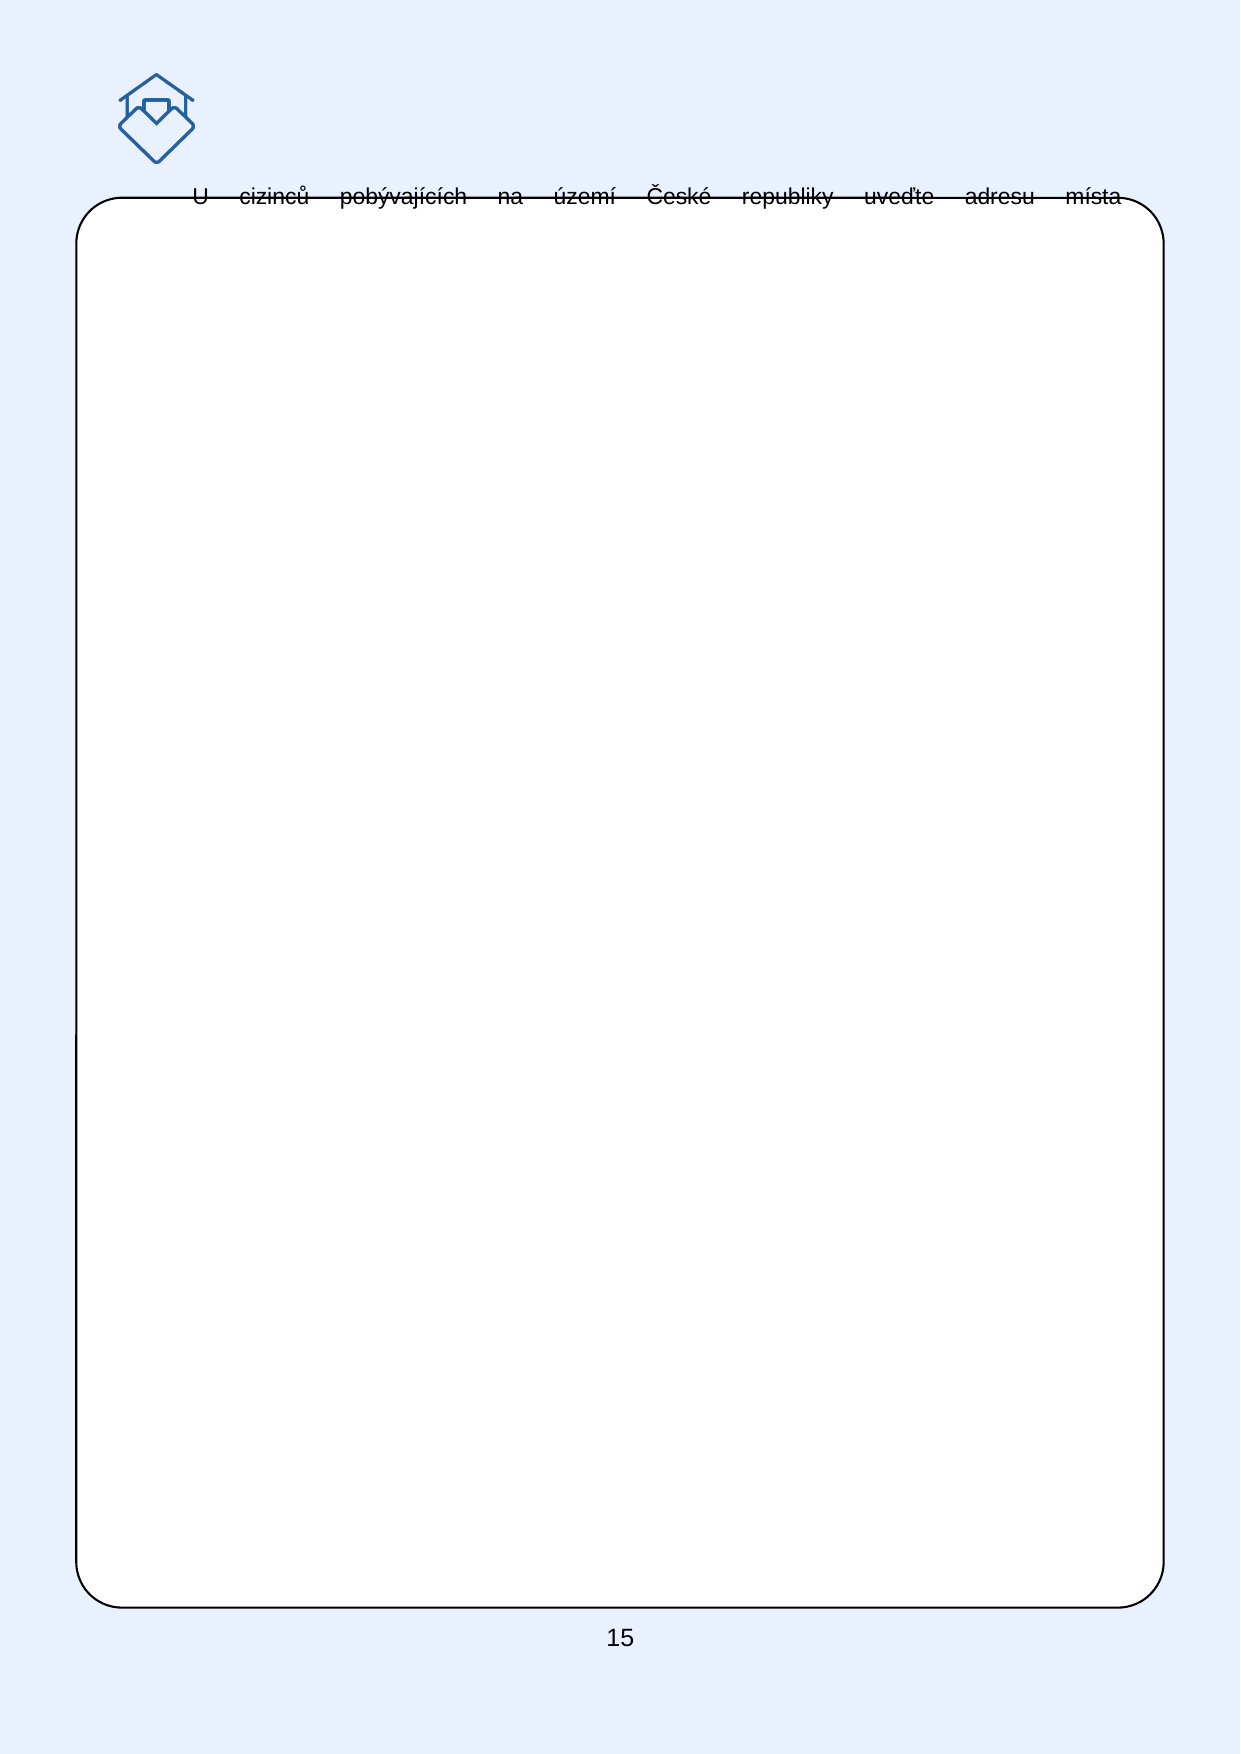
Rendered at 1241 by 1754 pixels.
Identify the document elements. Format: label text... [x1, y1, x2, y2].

picture [118, 73, 195, 164]
